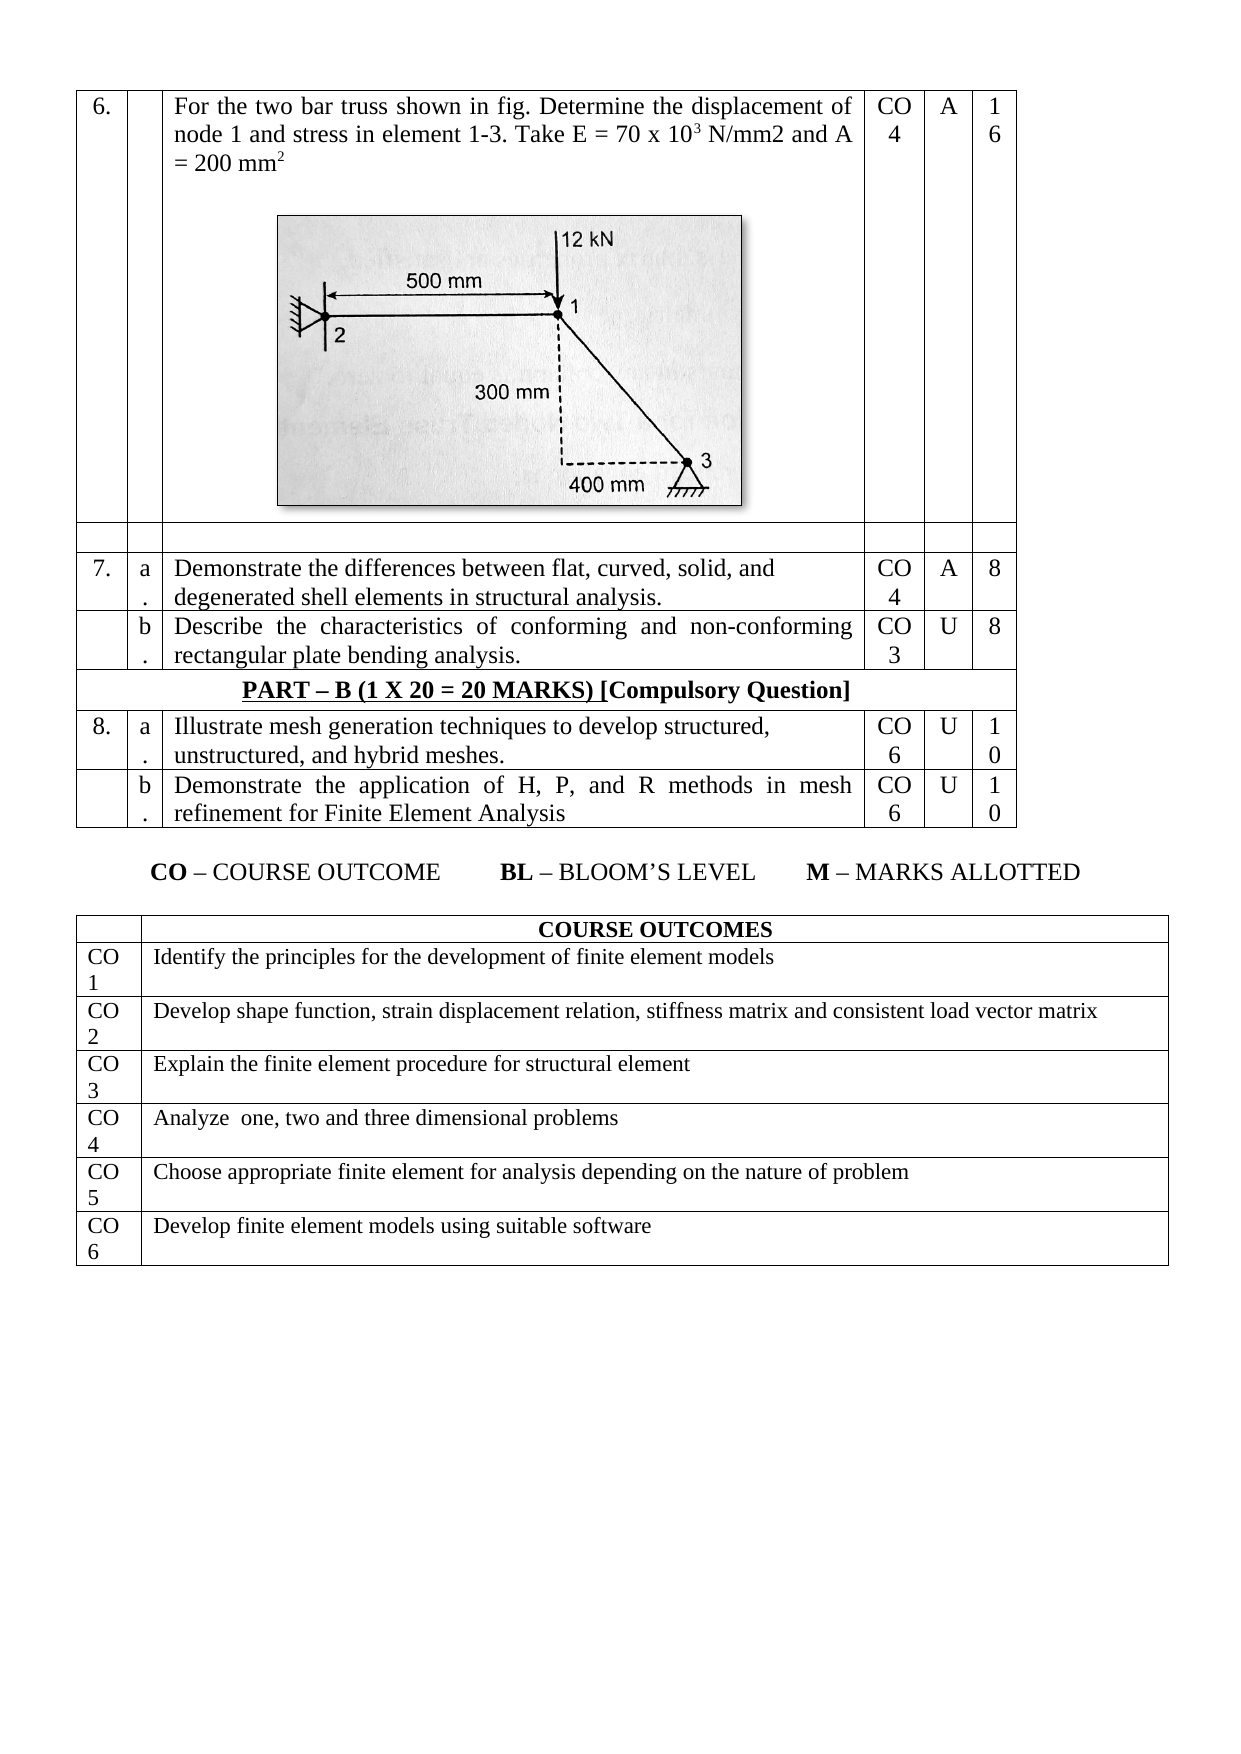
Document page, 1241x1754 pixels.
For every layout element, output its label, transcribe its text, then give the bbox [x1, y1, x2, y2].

table_cell [973, 523, 1016, 552]
table_cell [128, 91, 162, 522]
table_cell CO1 [77, 943, 141, 996]
table_cell CO6 [865, 770, 924, 827]
table_cell CO5 [77, 1158, 141, 1211]
table_cell 7. [77, 553, 127, 610]
table_cell PART – B (1 X 20 = 20 MARKS) [Compulsory Question] [77, 670, 1016, 710]
table_header COURSE OUTCOMES [142, 916, 1168, 942]
table_cell Choose appropriate finite element for analysis depending on the nature of problem [142, 1158, 1168, 1211]
table_cell Identify the principles for the development of finite element models [142, 943, 1168, 996]
table_cell Demonstrate the differences between flat, curved, solid, and degenerated shell elements in structural analysis. [163, 553, 864, 610]
table_cell a. [128, 553, 162, 610]
table_cell Explain the finite element procedure for structural element [142, 1051, 1168, 1103]
table_cell U [925, 770, 972, 827]
table_cell CO6 [77, 1212, 141, 1264]
table_cell [865, 523, 924, 552]
table_cell [128, 523, 162, 552]
table_cell CO3 [77, 1051, 141, 1103]
table_cell b. [128, 770, 162, 827]
table_cell b. [128, 611, 162, 669]
table_cell CO4 [865, 91, 924, 522]
table_cell For the two bar truss shown in fig. Determine the displacement of node 1 and stress in element 1-3. Take E = 70 x 103 N/mm2 and A = 200 mm2 [163, 91, 864, 522]
table_cell 8 [973, 553, 1016, 610]
text CO – COURSE OUTCOME BL – BLOOM’S LEVEL M – MARKS ALLOTTED [150, 857, 1090, 886]
table_cell [77, 523, 127, 552]
table_cell Demonstrate the application of H, P, and R methods in mesh refinement for Finite Element Analysis [163, 770, 864, 827]
table_cell 8 [973, 611, 1016, 669]
table_cell U [925, 611, 972, 669]
table_cell [925, 523, 972, 552]
table_cell Develop shape function, strain displacement relation, stiffness matrix and consistent load vector matrix [142, 997, 1168, 1049]
table_cell A [925, 91, 972, 522]
table_cell 8. [77, 711, 127, 769]
table_cell CO6 [865, 711, 924, 769]
table_cell Describe the characteristics of conforming and non-conforming rectangular plate bending analysis. [163, 611, 864, 669]
table_cell Develop finite element models using suitable software [142, 1212, 1168, 1264]
table_cell [77, 611, 127, 669]
table_cell 10 [973, 711, 1016, 769]
table_cell Illustrate mesh generation techniques to develop structured, unstructured, and hybrid meshes. [163, 711, 864, 769]
table_cell 10 [973, 770, 1016, 827]
table_cell CO4 [77, 1104, 141, 1157]
table_cell A [925, 553, 972, 610]
picture [278, 216, 741, 505]
table_cell CO4 [865, 553, 924, 610]
table_cell 16 [973, 91, 1016, 522]
table_header [77, 916, 141, 942]
table_cell CO2 [77, 997, 141, 1049]
table_cell 6. [77, 91, 127, 522]
table_cell a. [128, 711, 162, 769]
table_cell CO3 [865, 611, 924, 669]
table_cell [77, 770, 127, 827]
table_cell Analyze one, two and three dimensional problems [142, 1104, 1168, 1157]
table_cell U [925, 711, 972, 769]
table_cell [163, 523, 864, 552]
